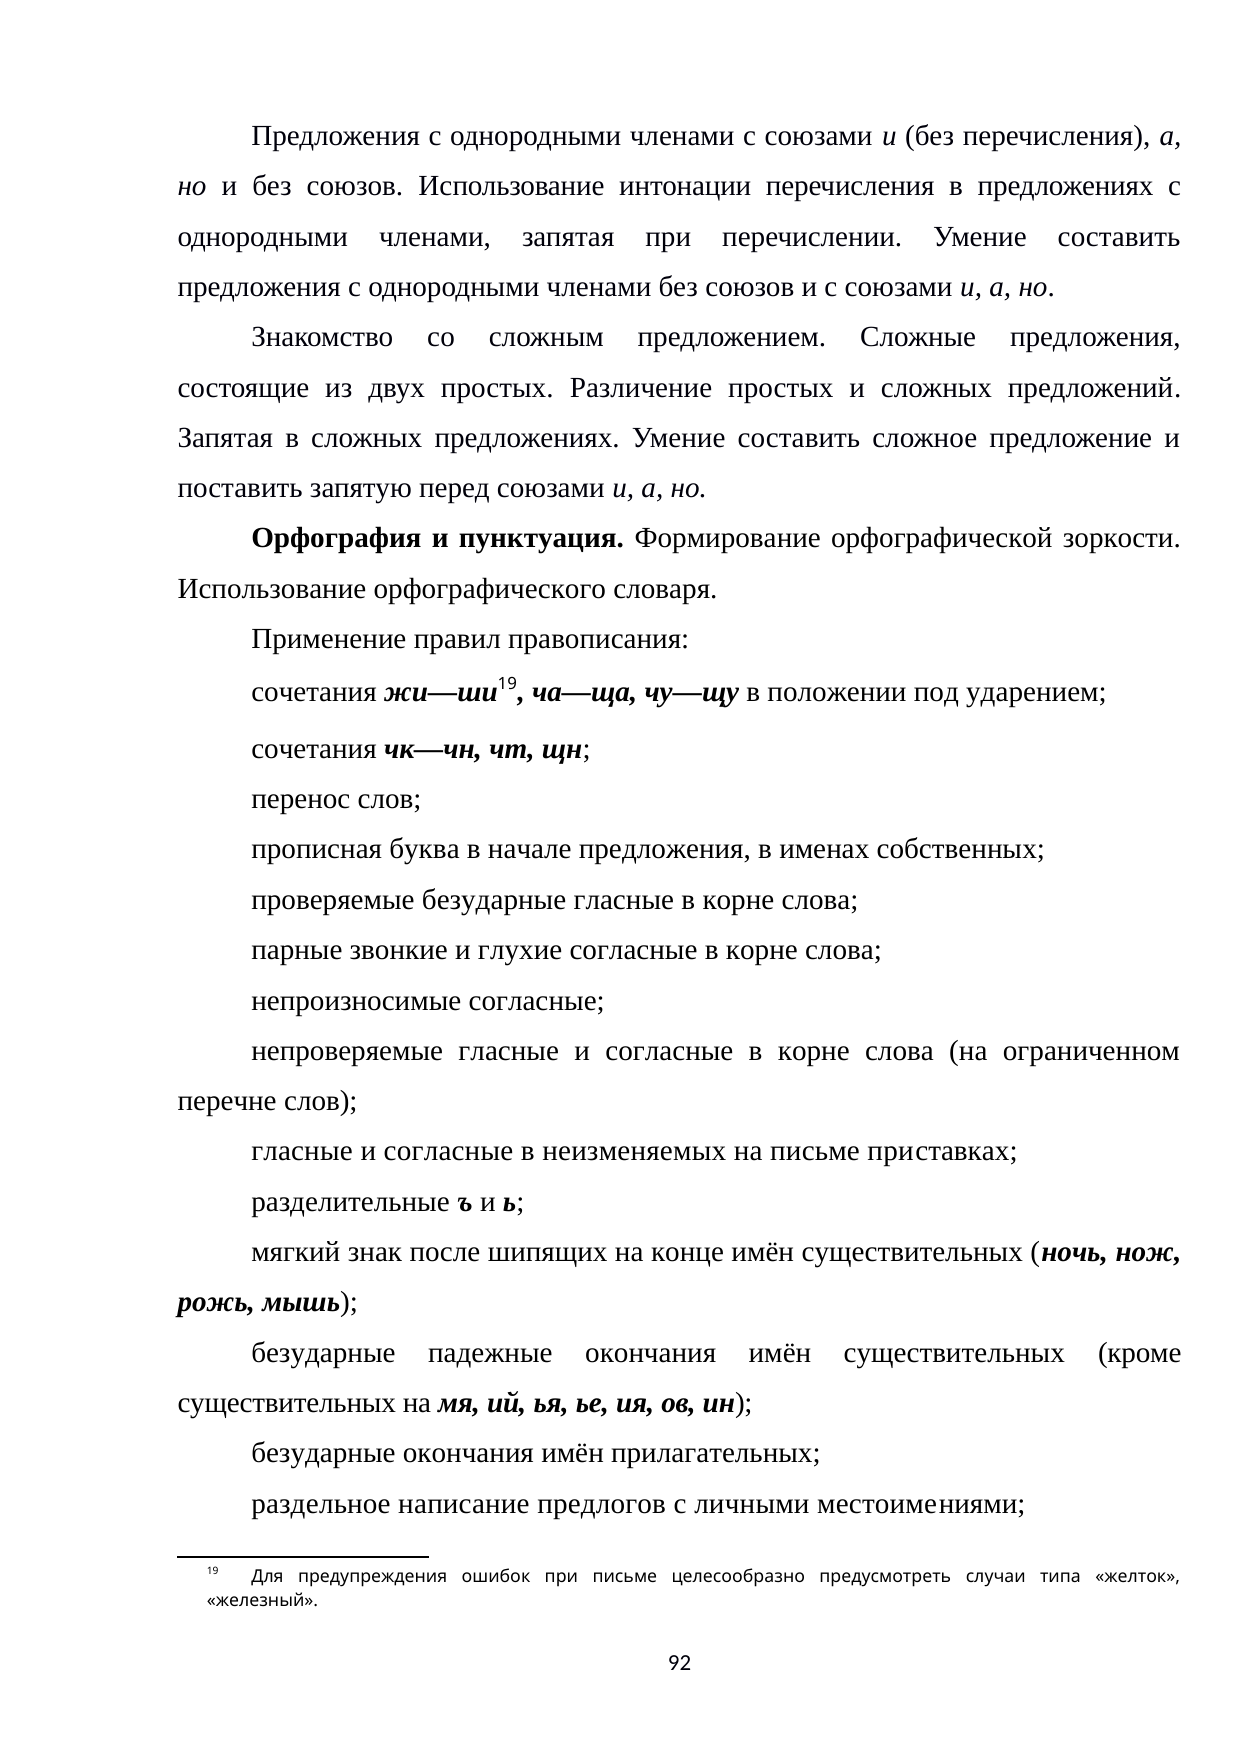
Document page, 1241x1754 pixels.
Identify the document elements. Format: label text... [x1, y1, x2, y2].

text безударные окончания имён прилагательных; [177, 1435, 1181, 1469]
text мягкий знак после шипящих на конце имён существительных (ночь, нож, рожь, мышь); [177, 1234, 1181, 1318]
text Предложения с однородными членами с союзами и (без перечисления), а, но и без союзов. Использование интонации перечисления в предложениях с однородными членами, запятая при перечислении. Умение составить предложения с однородными членами без союзов и с союзами и, а, но. [177, 118, 1181, 303]
text непроизносимые согласные; [177, 983, 1181, 1016]
text прописная буква в начале предложения, в именах собственных; [177, 832, 1181, 865]
text Орфография и пунктуация. Формирование орфографической зоркости. Использование орфографического словаря. [177, 521, 1181, 604]
text сочетания чк—чн, чт, щн; [177, 731, 1181, 764]
text безударные падежные окончания имён существительных (кроме существительных на ­мя, ­ий, ­ья, ­ье, ­ия, ­ов, ­ин); [177, 1335, 1181, 1419]
text перенос слов; [177, 781, 1181, 815]
text парные звонкие и глухие согласные в корне слова; [177, 932, 1181, 966]
text разделительные ъ и ь; [177, 1184, 1181, 1217]
text раздельное написание предлогов с личными местоимениями; [177, 1486, 1181, 1519]
text Применение правил правописания: [177, 621, 1181, 655]
text непроверяемые гласные и согласные в корне слова (на ограниченном перечне слов); [177, 1033, 1181, 1117]
text проверяемые безударные гласные в корне слова; [177, 882, 1181, 916]
text сочетания жи—ши, ча—ща, чу—щу в положении под ударением; [177, 672, 1181, 711]
text гласные и согласные в неизменяемых на письме приставках; [177, 1133, 1181, 1167]
text Знакомство со сложным предложением. Сложные предложения, состоящие из двух простых. Различение простых и сложных предложений. Запятая в сложных предложениях. Умение составить сложное предложение и поставить запятую перед союзами и, а, но. [177, 319, 1181, 504]
